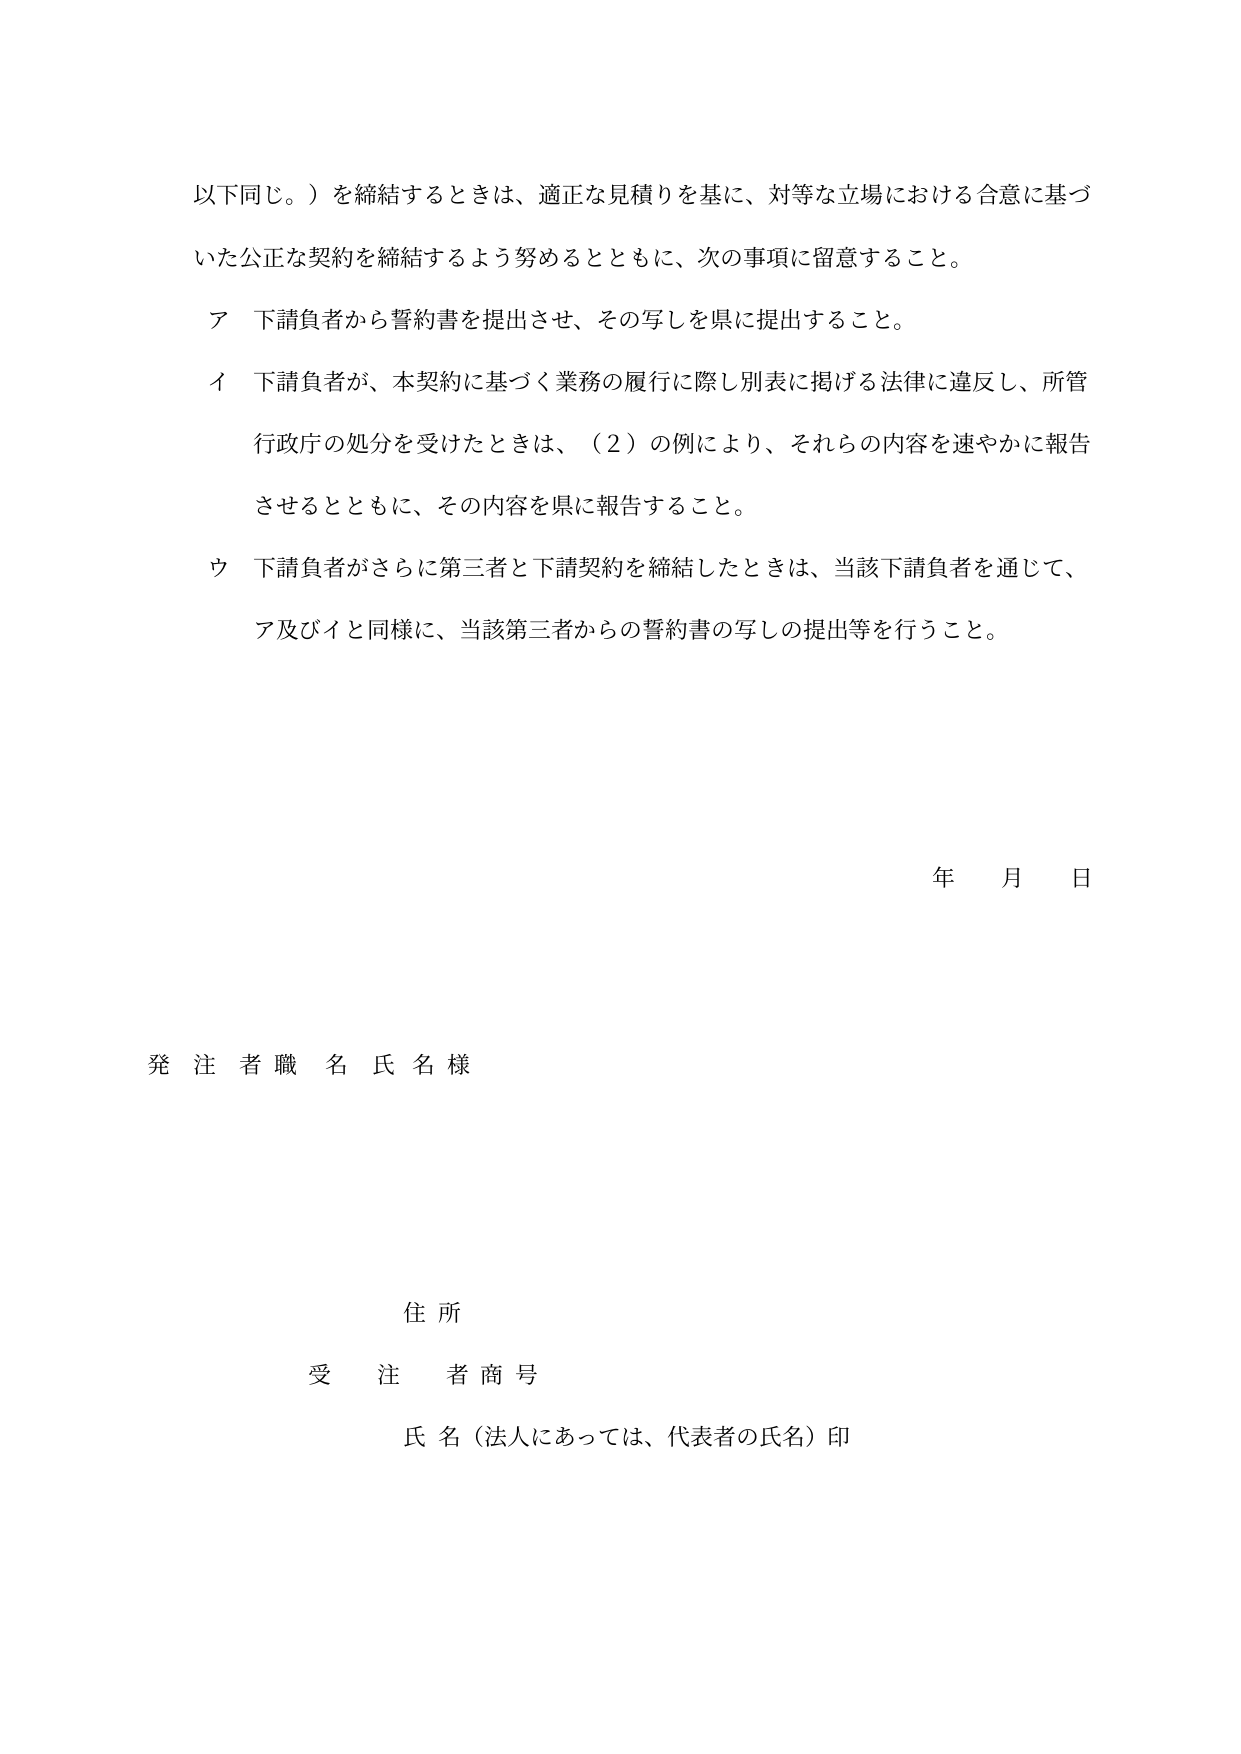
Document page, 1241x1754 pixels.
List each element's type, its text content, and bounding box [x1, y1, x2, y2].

text ウ 下請負者がさらに第三者と下請契約を締結したときは、当該下請負者を通じて、ア及びイと同様に、当該第三者からの誓約書の写しの提出等を行うこと。 [207, 536, 1092, 660]
text イ 下請負者が、本契約に基づく業務の履行に際し別表に掲げる法律に違反し、所管行政庁の処分を受けたときは、（２）の例により、それらの内容を速やかに報告させるとともに、その内容を県に報告すること。 [207, 349, 1092, 536]
text 受 注 者 商 号 [148, 1343, 1092, 1405]
text 氏 名（法人にあっては、代表者の氏名）印 [148, 1405, 1092, 1467]
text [148, 163, 1092, 287]
text 住 所 [148, 1281, 1092, 1343]
text 年 月 日 [148, 846, 1092, 908]
text 発 注 者 職 名 氏 名 様 [148, 1032, 1092, 1094]
text ア 下請負者から誓約書を提出させ、その写しを県に提出すること。 [207, 287, 1092, 349]
